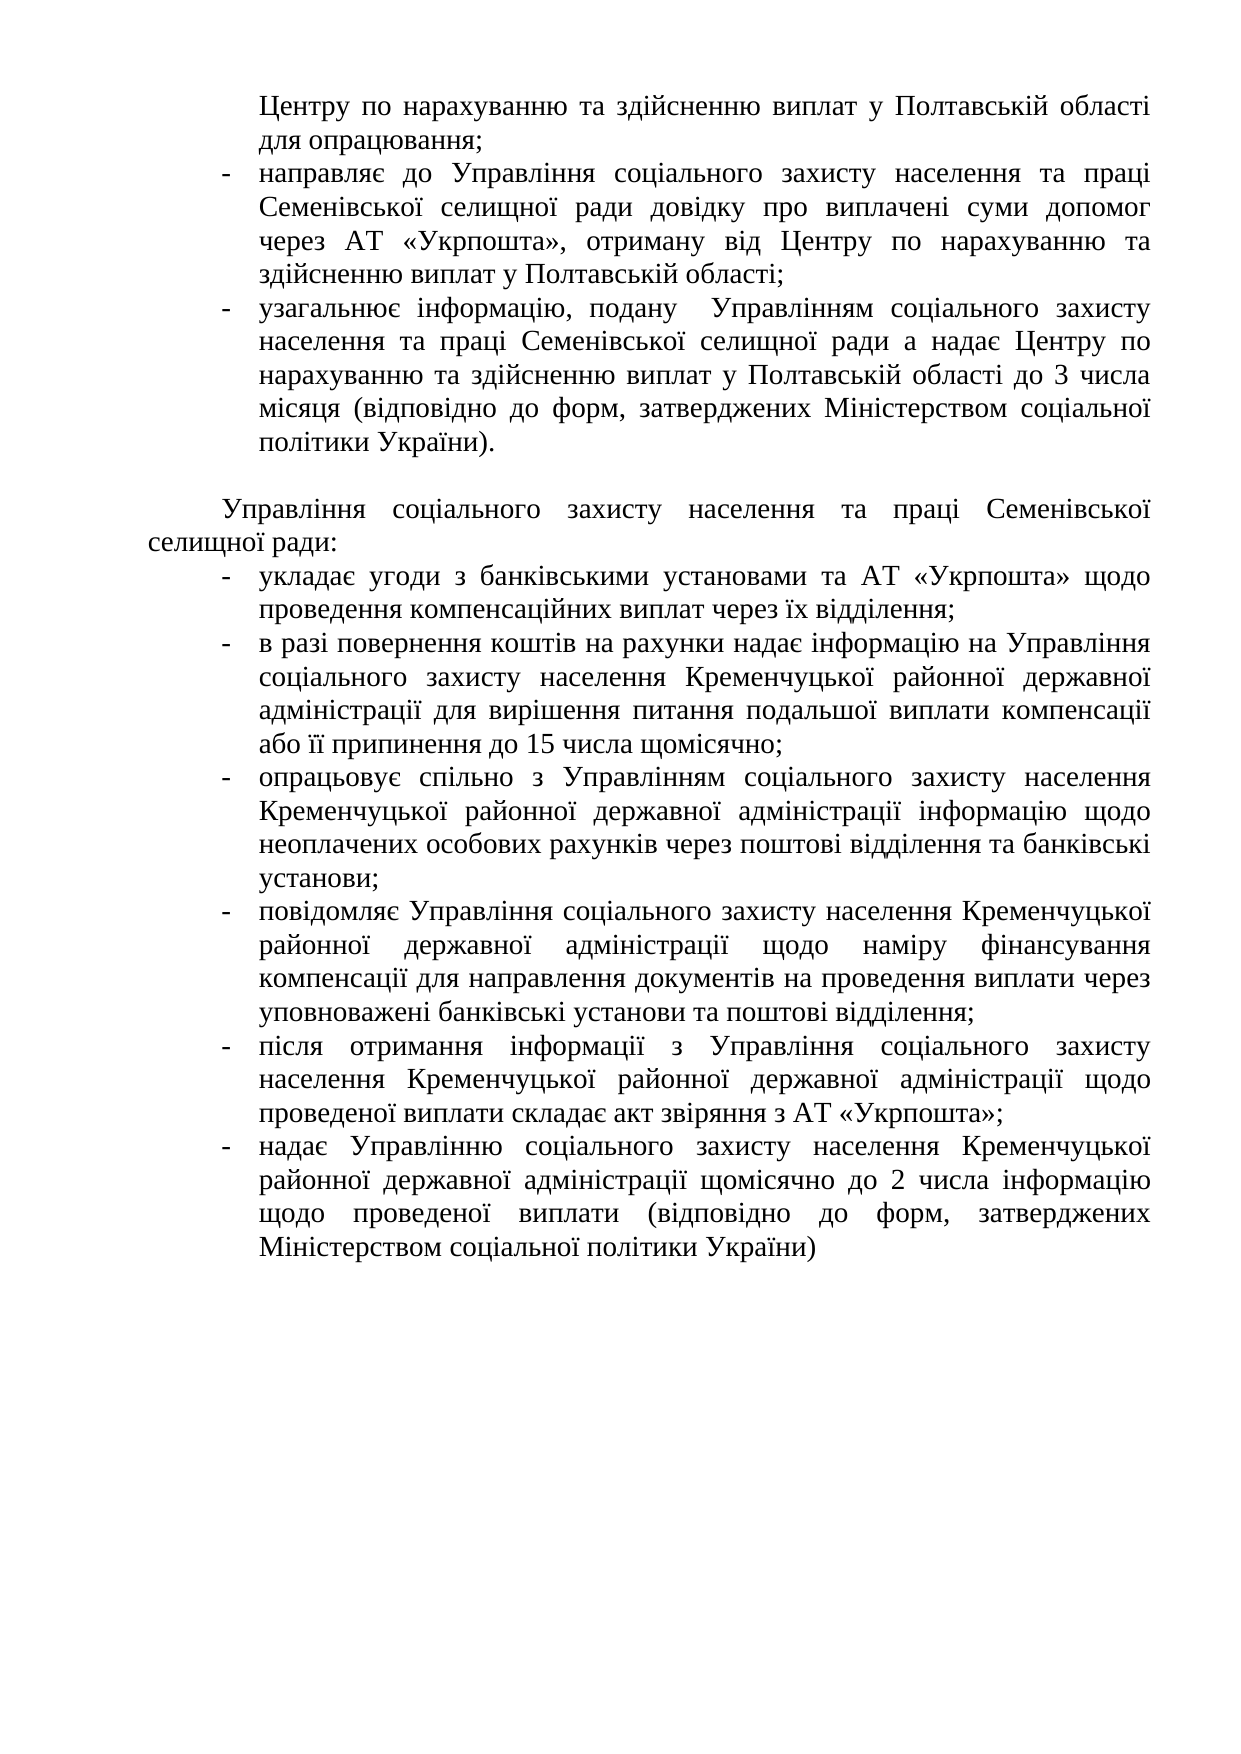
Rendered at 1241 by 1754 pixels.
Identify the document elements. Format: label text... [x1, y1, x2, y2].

list узагальнює інформацію, подану Управлінням соціального захисту населення та праці Семенівської селищної ради а надає Центру по нарахуванню та здійсненню виплат у Полтавській області до 3 числа місяця (відповідно до форм, затверджених Міністерством соціальної політики України). [221, 290, 1152, 457]
list повідомляє Управління соціального захисту населення Кременчуцької районної державної адміністрації щодо наміру фінансування компенсації для направлення документів на проведення виплати через уповноважені банківські установи та поштові відділення; [221, 893, 1152, 1028]
text Управління соціального захисту населення та праці Семенівської селищної ради: [148, 491, 1152, 558]
list направляє до Управління соціального захисту населення та праці Семенівської селищної ради довідку про виплачені суми допомог через АТ «Укрпошта», отриману від Центру по нарахуванню та здійсненню виплат у Полтавській області; [221, 156, 1152, 290]
list опрацьовує спільно з Управлінням соціального захисту населення Кременчуцької районної державної адміністрації інформацію щодо неоплачених особових рахунків через поштові відділення та банківські установи; [221, 759, 1152, 893]
list укладає угоди з банківськими установами та АТ «Укрпошта» щодо проведення компенсаційних виплат через їх відділення; [221, 558, 1152, 625]
list після отримання інформації з Управління соціального захисту населення Кременчуцької районної державної адміністрації щодо проведеної виплати складає акт звіряння з АТ «Укрпошта»; [221, 1028, 1152, 1128]
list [221, 88, 1152, 156]
list в разі повернення коштів на рахунки надає інформацію на Управління соціального захисту населення Кременчуцької районної державної адміністрації для вирішення питання подальшої виплати компенсації або її припинення до 15 числа щомісячно; [221, 625, 1152, 759]
list надає Управлінню соціального захисту населення Кременчуцької районної державної адміністрації щомісячно до 2 числа інформацію щодо проведеної виплати (відповідно до форм, затверджених Міністерством соціальної політики України) [221, 1128, 1152, 1262]
